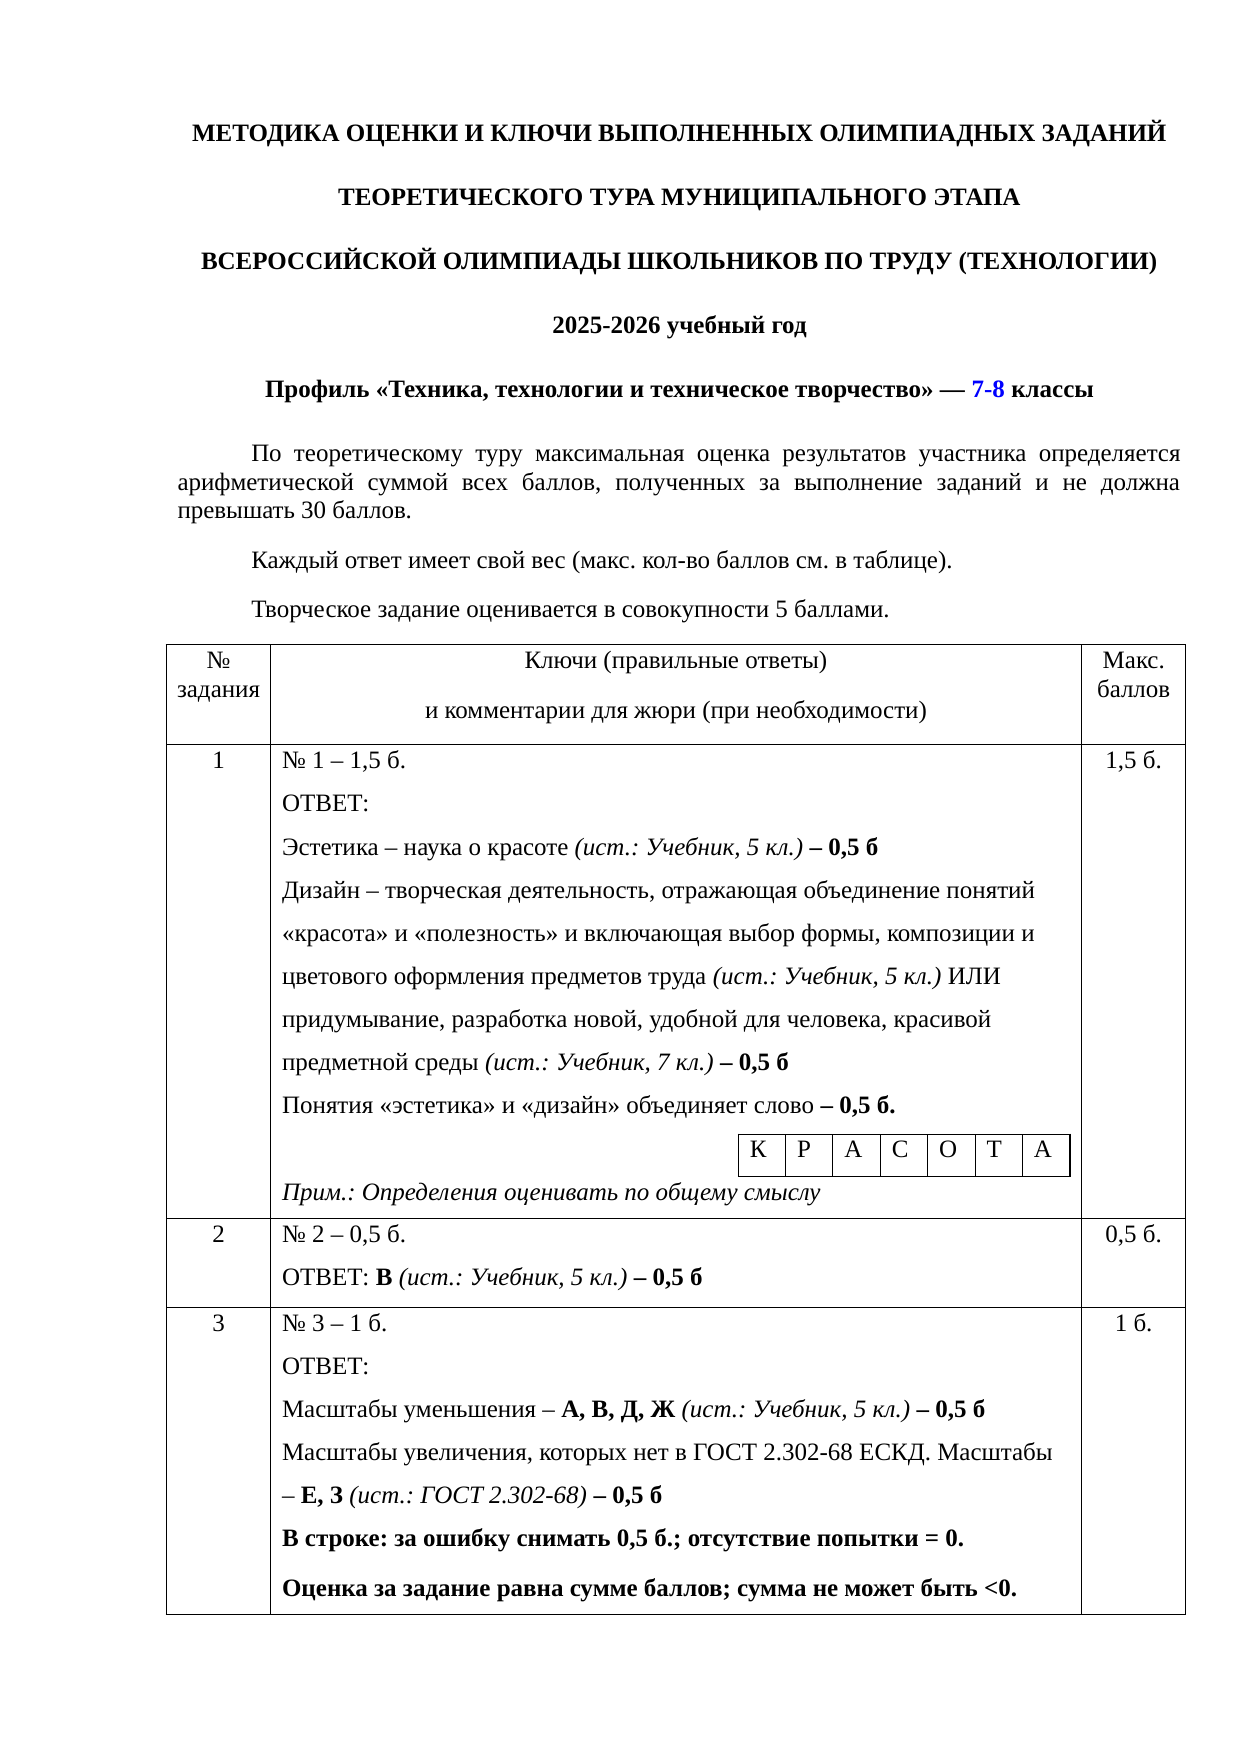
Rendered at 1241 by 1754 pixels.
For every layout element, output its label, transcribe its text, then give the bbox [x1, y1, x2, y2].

table_cell № 3 – 1 б. ОТВЕТ: Масштабы уменьшения – А, В, Д, Ж (ист.: Учебник, 5 кл.) – 0,5 б Масштабы увеличения, которых нет в ГОСТ 2.302-68 ЕСКД. Масштабы – Е, З (ист.: ГОСТ 2.302-68) – 0,5 б В строке: за ошибку снимать 0,5 б.; отсутствие попытки = 0. Оценка за задание равна сумме баллов; сумма не может быть <0. [271, 1308, 1081, 1614]
table_cell 1,5 б. [1082, 745, 1185, 1218]
text МЕТОДИКА ОЦЕНКИ И КЛЮЧИ ВЫПОЛНЕННЫХ ОЛИМПИАДНЫХ ЗАДАНИЙ [177, 118, 1181, 147]
table_cell 2 [167, 1219, 270, 1307]
table_cell 1 [167, 745, 270, 1218]
text 2025-2026 учебный год [177, 310, 1181, 339]
text ВСЕРОССИЙСКОЙ ОЛИМПИАДЫ ШКОЛЬНИКОВ ПО ТРУДУ (ТЕХНОЛОГИИ) [177, 246, 1181, 275]
table_cell 0,5 б. [1082, 1219, 1185, 1307]
table_cell 1 б. [1082, 1308, 1185, 1614]
text По теоретическому туру максимальная оценка результатов участника определяется арифметической суммой всех баллов, полученных за выполнение заданий и не должна превышать 30 баллов. [177, 438, 1181, 524]
text ТЕОРЕТИЧЕСКОГО ТУРА МУНИЦИПАЛЬНОГО ЭТАПА [177, 182, 1181, 211]
table_cell № 1 – 1,5 б. ОТВЕТ: Эстетика – наука о красоте (ист.: Учебник, 5 кл.) – 0,5 б Дизайн – творческая деятельность, отражающая объединение понятий «красота» и «полезность» и включающая выбор формы, композиции и цветового оформления предметов труда (ист.: Учебник, 5 кл.) ИЛИ придумывание, разработка новой, удобной для человека, красивой предметной среды (ист.: Учебник, 7 кл.) – 0,5 б Понятия «эстетика» и «дизайн» объединяет слово – 0,5 б. Прим.: Определения оценивать по общему смыслу [271, 745, 1081, 1218]
table_header № задания [167, 645, 270, 744]
text Каждый ответ имеет свой вес (макс. кол-во баллов см. в таблице). [177, 545, 1181, 574]
table_cell 3 [167, 1308, 270, 1614]
table_cell № 2 – 0,5 б. ОТВЕТ: В (ист.: Учебник, 5 кл.) – 0,5 б [271, 1219, 1081, 1307]
table_header Ключи (правильные ответы) и комментарии для жюри (при необходимости) [271, 645, 1081, 744]
text Творческое задание оценивается в совокупности 5 баллами. [177, 594, 1181, 623]
table_header Макс. баллов [1082, 645, 1185, 744]
text Профиль «Техника, технологии и техническое творчество» ― 7-8 классы [177, 374, 1181, 403]
